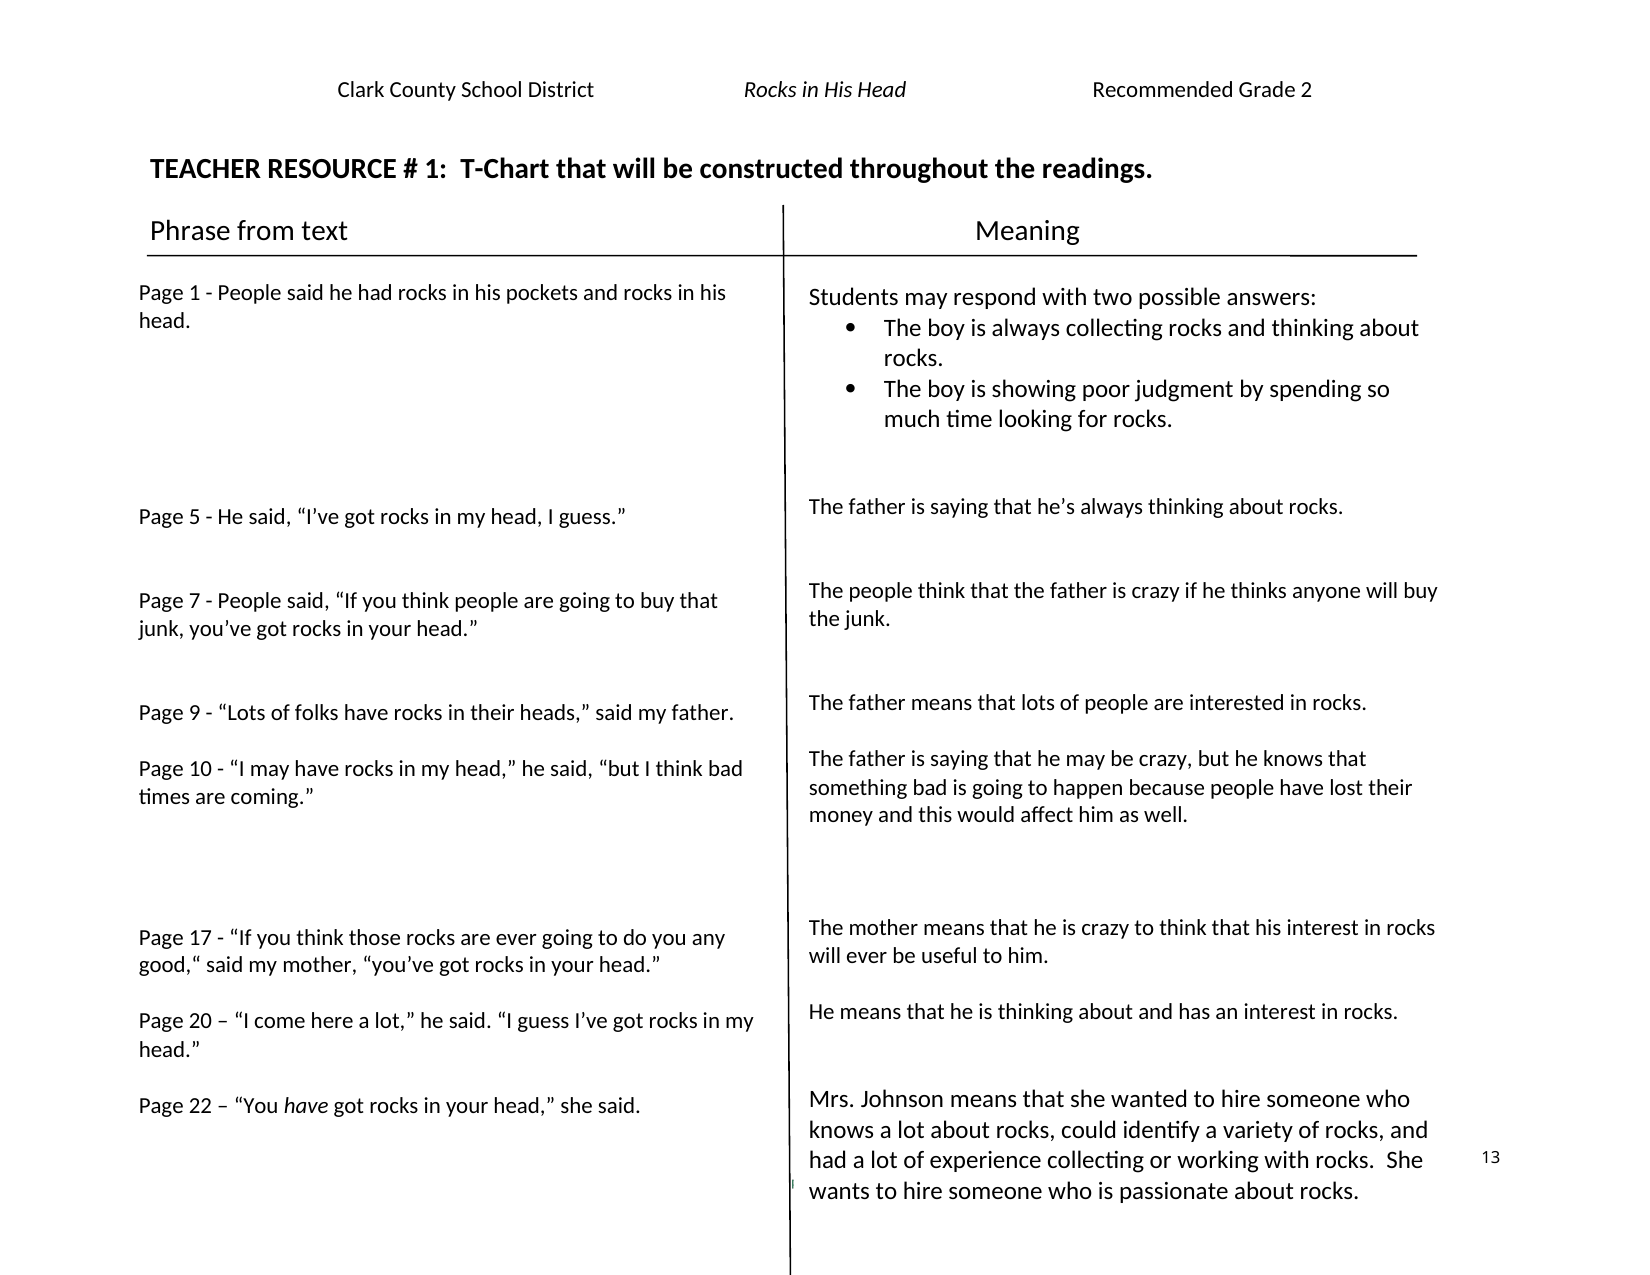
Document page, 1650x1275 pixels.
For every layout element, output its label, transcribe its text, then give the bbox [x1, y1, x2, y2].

picture [782, 1168, 789, 1200]
text Phrase from text Meaning [150, 212, 782, 247]
text Phrase from text Meaning [785, 212, 1500, 247]
text TEACHER RESOURCE # 1: T-Chart that will be constructed throughout the readings. [150, 150, 1500, 186]
